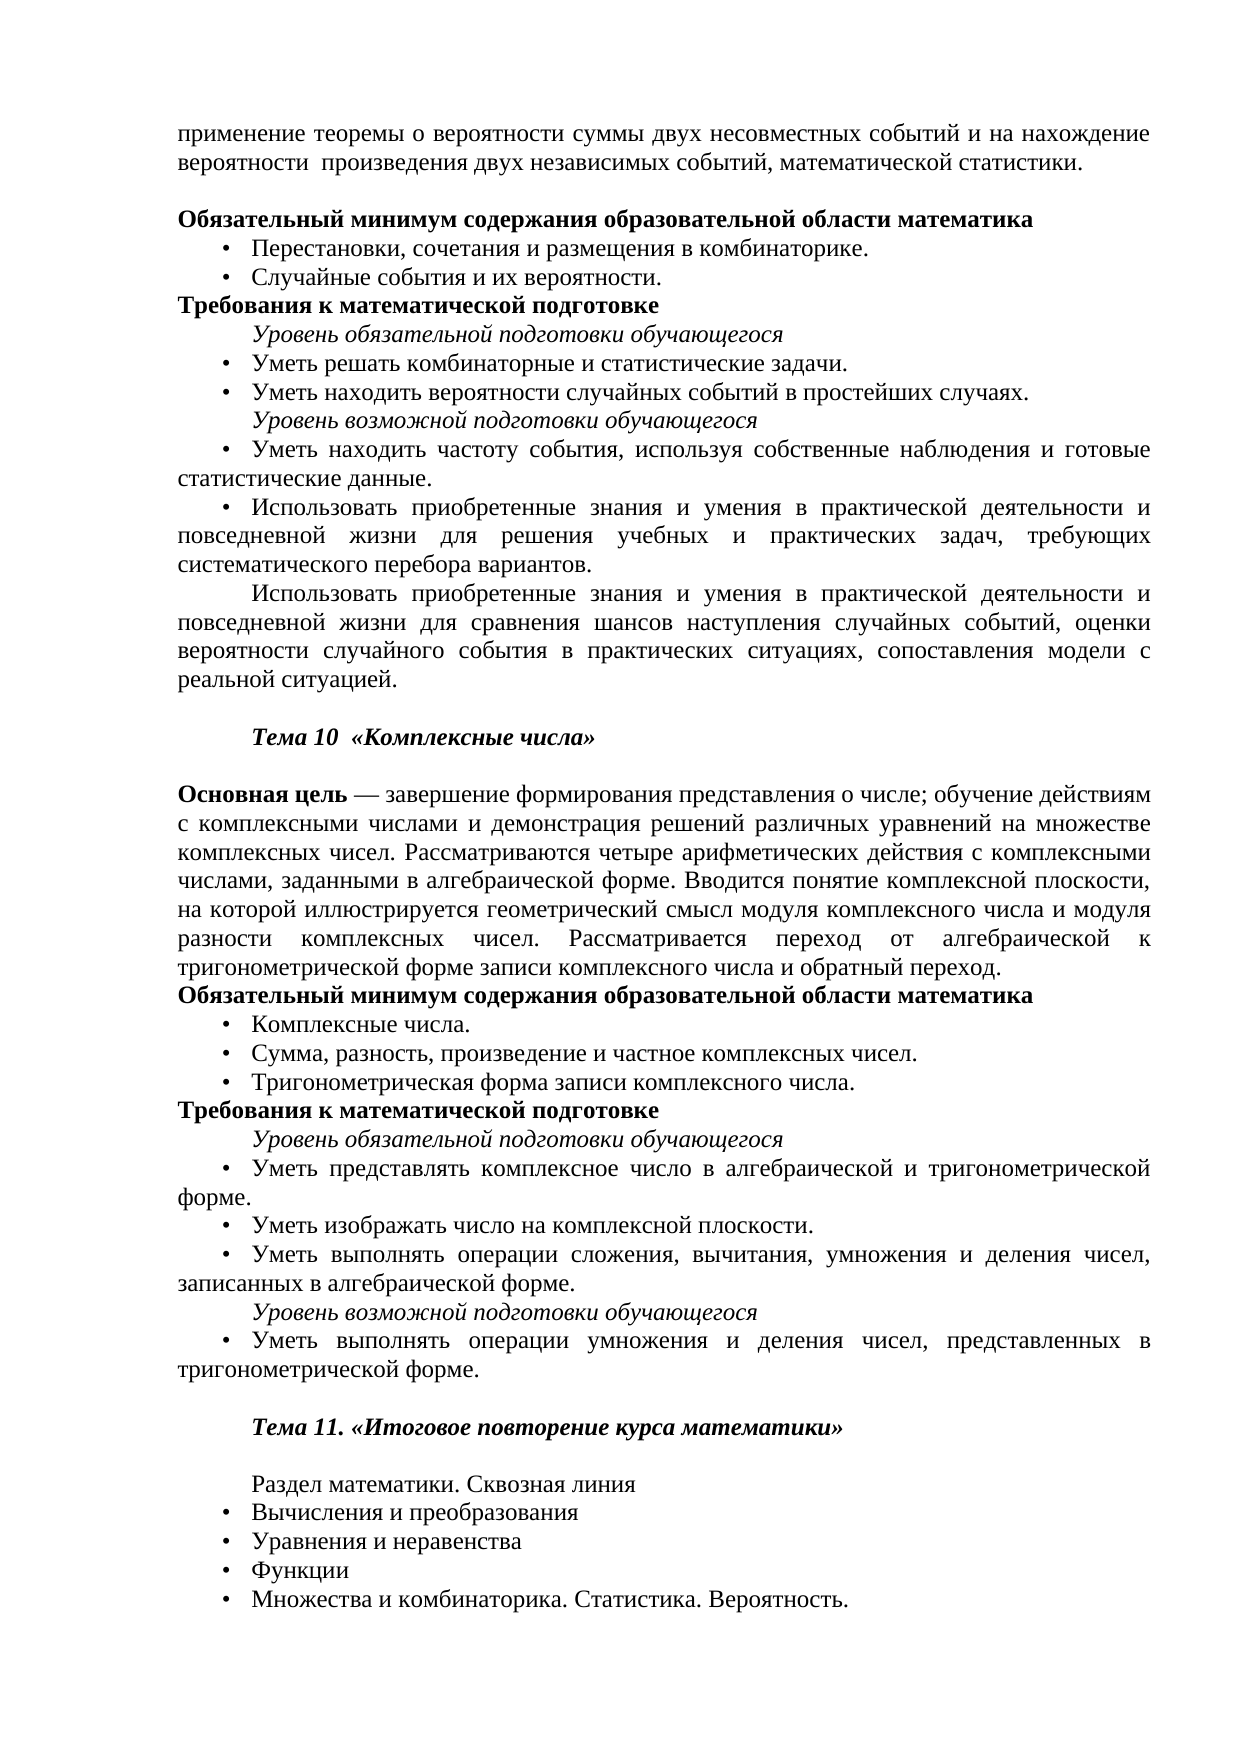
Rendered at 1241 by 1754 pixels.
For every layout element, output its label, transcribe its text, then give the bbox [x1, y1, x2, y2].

text • Уметь представлять комплексное число в алгебраической и тригонометрической форме. [177, 1153, 1152, 1211]
text Уровень возможной подготовки обучающегося [177, 406, 1152, 434]
text • Уметь выполнять операции сложения, вычитания, умножения и деления чисел, записанных в алгебраической форме. [177, 1239, 1152, 1297]
text • Уметь находить вероятности случайных событий в простейших случаях. [177, 377, 1152, 406]
text Уровень обязательной подготовки обучающегося [177, 1124, 1152, 1153]
text Уровень возможной подготовки обучающегося [177, 1297, 1152, 1326]
text • Уметь находить частоту события, используя собственные наблюдения и готовые статистические данные. [177, 434, 1152, 492]
text • Случайные события и их вероятности. [177, 262, 1152, 291]
text Использовать приобретенные знания и умения в практической деятельности и повседневной жизни для сравнения шансов наступления случайных событий, оценки вероятности случайного события в практических ситуациях, сопоставления модели с реальной ситуацией. [177, 578, 1152, 693]
text • Множества и комбинаторика. Статистика. Вероятность. [177, 1584, 1152, 1612]
text • Комплексные числа. [177, 1009, 1152, 1038]
text Требования к математической подготовке [177, 1096, 1152, 1124]
text Тема 11. «Итоговое повторение курса математики» [177, 1412, 1152, 1441]
text • Сумма, разность, произведение и частное комплексных чисел. [177, 1038, 1152, 1067]
text • Уметь решать комбинаторные и статистические задачи. [177, 348, 1152, 377]
text Уровень обязательной подготовки обучающегося [177, 319, 1152, 348]
text Основная цель — завершение формирования представления о числе; обучение действиям с комплексными числами и демонстрация решений различных уравнений на множестве комплексных чисел. Рассматриваются четыре арифметических действия с комплексными числами, заданными в алгебраической форме. Вводится понятие комплексной плоскости, на которой иллюстрируется геометрический смысл модуля комплексного числа и модуля разности комплексных чисел. Рассматривается переход от алгебраической к тригонометрической форме записи комплексного числа и обратный переход. [177, 779, 1152, 981]
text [177, 118, 1152, 176]
text • Тригонометрическая форма записи комплексного числа. [177, 1067, 1152, 1096]
text • Перестановки, сочетания и размещения в комбинаторике. [177, 233, 1152, 262]
text Обязательный минимум содержания образовательной области математика [177, 204, 1152, 233]
text Тема 10 «Комплексные числа» [177, 722, 1152, 751]
text Требования к математической подготовке [177, 291, 1152, 319]
text • Уметь изображать число на комплексной плоскости. [177, 1211, 1152, 1239]
text • Уметь выполнять операции умножения и деления чисел, представленных в тригонометрической форме. [177, 1326, 1152, 1383]
text • Использовать приобретенные знания и умения в практической деятельности и повседневной жизни для решения учебных и практических задач, требующих систематического перебора вариантов. [177, 492, 1152, 578]
text • Функции [177, 1555, 1152, 1584]
text • Уравнения и неравенства [177, 1526, 1152, 1555]
text • Вычисления и преобразования [177, 1497, 1152, 1526]
text Обязательный минимум содержания образовательной области математика [177, 981, 1152, 1009]
text Раздел математики. Сквозная линия [177, 1469, 1152, 1497]
